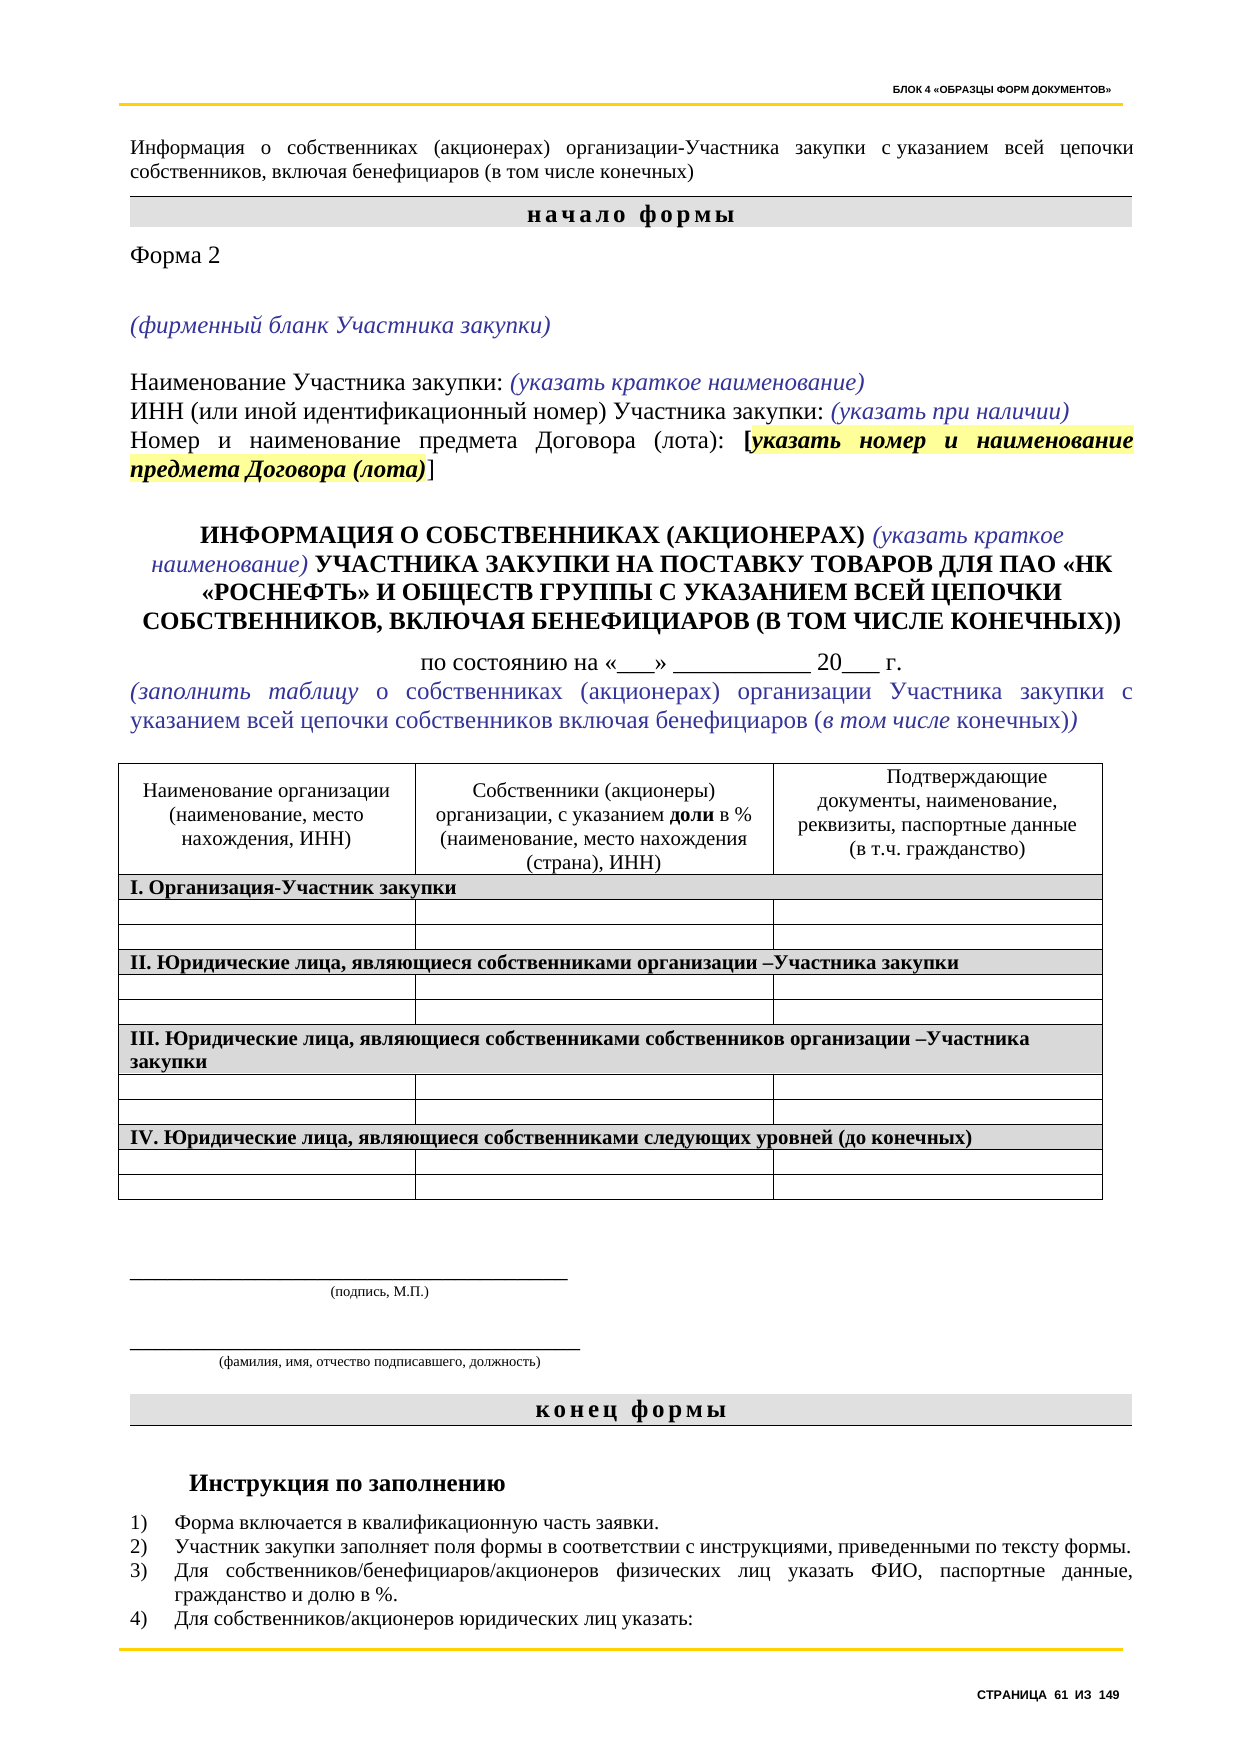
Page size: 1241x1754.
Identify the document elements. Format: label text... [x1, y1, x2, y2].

text Наименование Участника закупки: (указать краткое наименование) [130, 367, 1134, 396]
table_cell [416, 900, 773, 924]
table_cell [119, 1175, 415, 1199]
table_cell [119, 1000, 415, 1024]
table_header Собственники (акционеры) организации, с указанием доли в % (наименование, место нахождения (страна), ИНН) [416, 764, 773, 874]
table_cell IV. Юридические лица, являющиеся собственниками следующих уровней (до конечных) [119, 1125, 1102, 1149]
list Для собственников/бенефициаров/акционеров физических лиц указать ФИО, паспортные данные, гражданство и долю в %. [130, 1558, 1134, 1606]
text по состоянию на «___» ___________ 20___ г. [130, 647, 1134, 676]
list Форма включается в квалификационную часть заявки. [130, 1510, 1134, 1534]
list Для собственников/акционеров юридических лиц указать: [130, 1606, 1134, 1630]
text Инструкция по заполнению [130, 1468, 1134, 1497]
text начало формы [130, 197, 1132, 227]
table_cell [119, 975, 415, 999]
text ___________________________________ [130, 1254, 629, 1283]
table_cell [416, 1075, 773, 1099]
table_cell II. Юридические лица, являющиеся собственниками организации –Участника закупки [119, 950, 1102, 974]
text Номер и наименование предмета Договора (лота): [указать номер и наименование предмета Договора (лота)] [130, 425, 1134, 482]
text Информация о собственниках (акционерах) организации-Участника закупки с указанием всей цепочки собственников, включая бенефициаров (в том числе конечных) [130, 135, 1134, 183]
text ИНН (или иной идентификационный номер) Участника закупки: (указать при наличии) [130, 396, 1134, 425]
table_cell [774, 1175, 1102, 1199]
table_cell [119, 1075, 415, 1099]
text Форма 2 [130, 240, 1134, 269]
text (фамилия, имя, отчество подписавшего, должность) [130, 1353, 629, 1381]
table_cell [774, 900, 1102, 924]
list Участник закупки заполняет поля формы в соответствии с инструкциями, приведенными по тексту формы. [130, 1534, 1134, 1558]
table_cell [416, 1175, 773, 1199]
table_cell [774, 1100, 1102, 1124]
text (заполнить таблицу о собственниках (акционерах) организации Участника закупки с указанием всей цепочки собственников включая бенефициаров (в том числе конечных)) [130, 676, 1134, 734]
table_cell [774, 1150, 1102, 1174]
table_cell [119, 925, 415, 949]
text (фирменный бланк Участника закупки) [130, 310, 1134, 339]
table_cell [416, 1000, 773, 1024]
table_cell [774, 1075, 1102, 1099]
table_cell [416, 1100, 773, 1124]
table_cell III. Юридические лица, являющиеся собственниками собственников организации –Участника закупки [119, 1025, 1102, 1073]
table_cell [119, 1150, 415, 1174]
table_cell [416, 1150, 773, 1174]
table_header Подтверждающие документы, наименование, реквизиты, паспортные данные (в т.ч. гражданство) [774, 764, 1102, 874]
text (подпись, М.П.) [130, 1283, 629, 1311]
text Информация о собственниках (акционерах) (указать краткое наименование) Участника закупки на поставку товаров для ПАО «НК «Роснефть» и Обществ ГРУППЫ с указанием всей цепочки собственников, включая бенефициаров (в том числе конечных)) [130, 520, 1134, 635]
text конец формы [130, 1394, 1132, 1425]
table_cell [119, 1100, 415, 1124]
table_header Наименование организации (наименование, место нахождения, ИНН) [119, 764, 415, 874]
table_cell [416, 975, 773, 999]
text ____________________________________ [130, 1324, 629, 1353]
table_cell [774, 975, 1102, 999]
table_cell I. Организация-Участник закупки [119, 875, 1102, 899]
table_cell [774, 1000, 1102, 1024]
table_cell [774, 925, 1102, 949]
table_cell [416, 925, 773, 949]
table_cell [119, 900, 415, 924]
